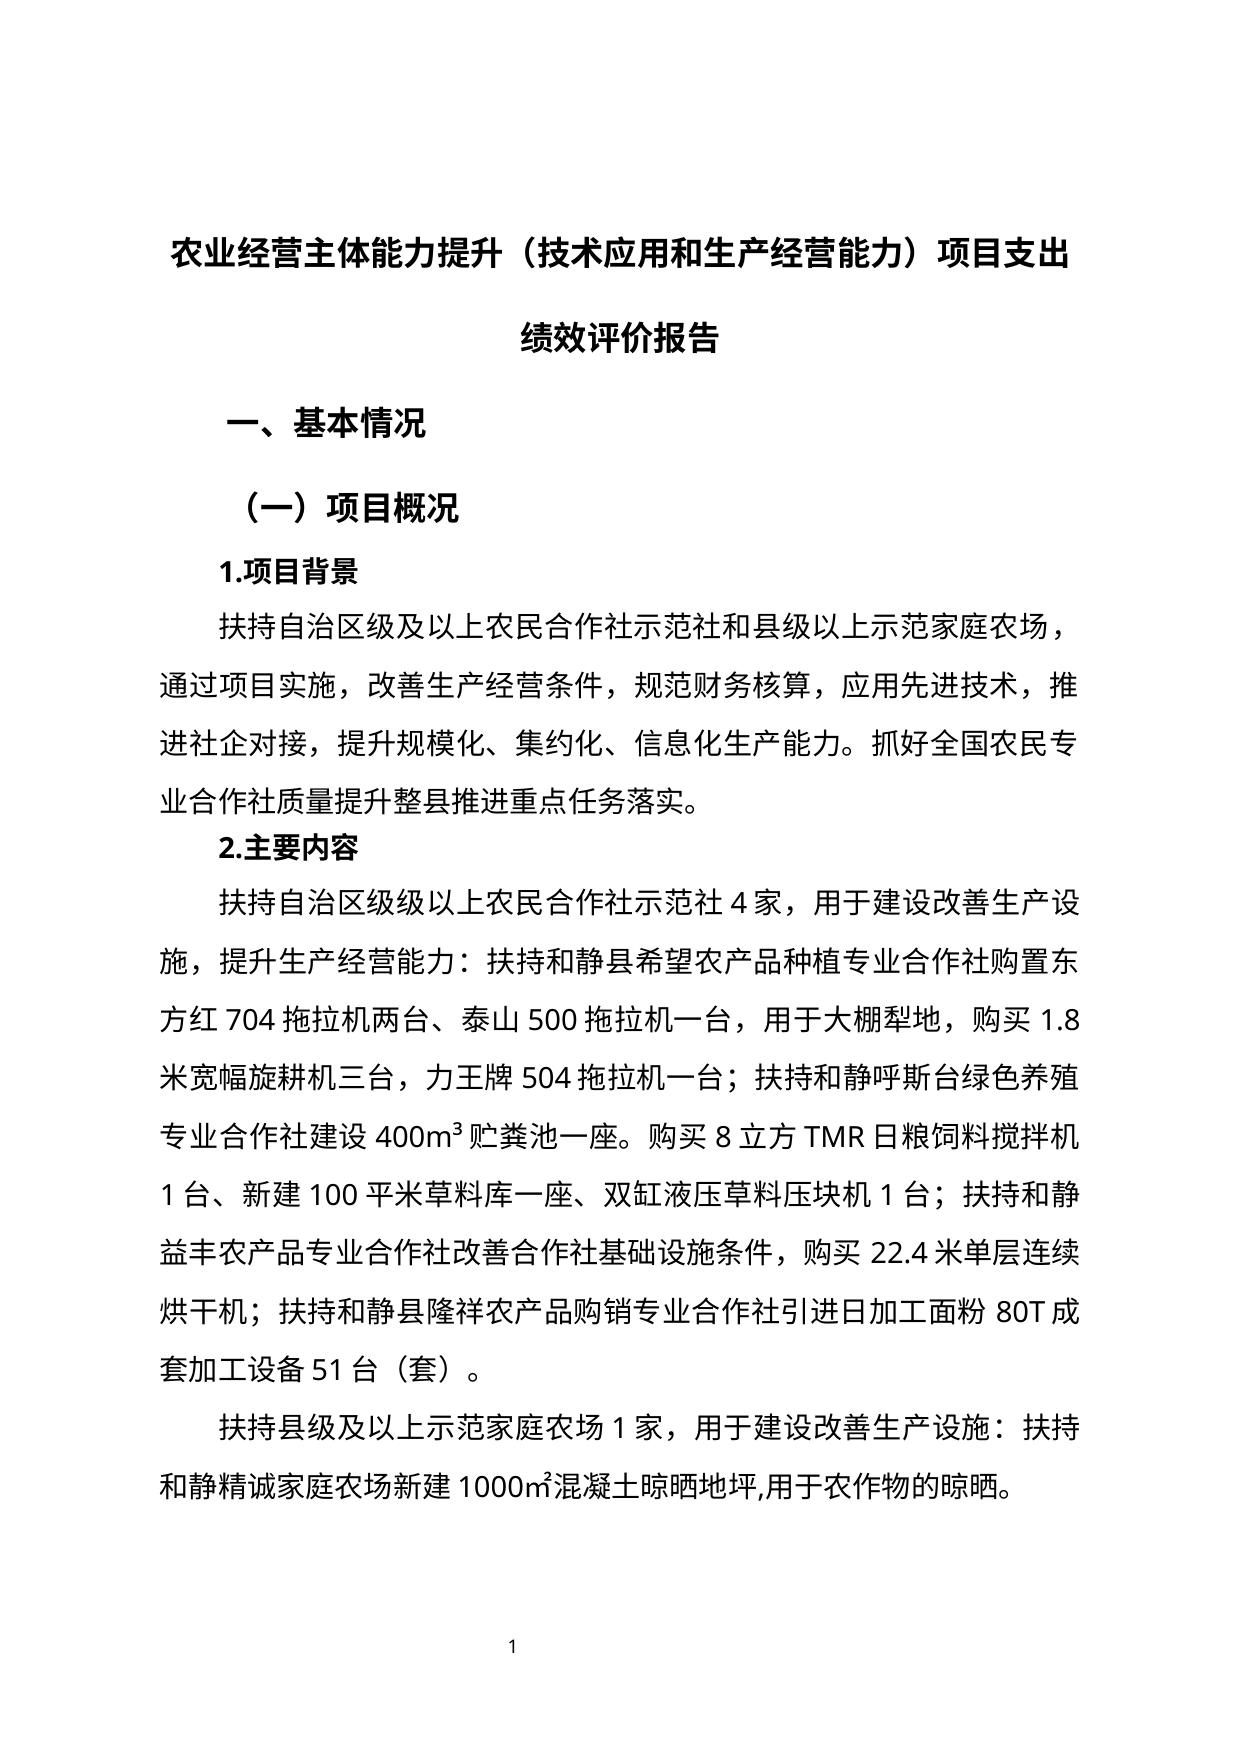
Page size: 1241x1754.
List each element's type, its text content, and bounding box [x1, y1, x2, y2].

list 扶持县级及以上示范家庭农场1家，用于建设改善生产设施：扶持和静精诚家庭农场新建1000㎡混凝土晾晒地坪,用于农作物的晾晒。 [159, 1392, 1081, 1509]
subtitle 一、基本情况 [159, 379, 1081, 464]
text 农业经营主体能力提升（技术应用和生产经营能力）项目支出绩效评价报告 [159, 209, 1081, 379]
list 扶持自治区级级以上农民合作社示范社4家，用于建设改善生产设施，提升生产经营能力：扶持和静县希望农产品种植专业合作社购置东方红704拖拉机两台、泰山500拖拉机一台，用于大棚犁地，购买1.8米宽幅旋耕机三台，力王牌504拖拉机一台；扶持和静呼斯台绿色养殖专业合作社建设400m³贮粪池一座。购买8立方TMR日粮饲料搅拌机1台、新建100平米草料库一座、双缸液压草料压块机1台；扶持和静益丰农产品专业合作社改善合作社基础设施条件，购买22.4米单层连续烘干机；扶持和静县隆祥农产品购销专业合作社引进日加工面粉80T成套加工设备51台（套）。 [159, 867, 1081, 1392]
subtitle 2.主要内容 [159, 824, 1081, 867]
subtitle 1.项目背景 [159, 549, 1081, 591]
list 扶持自治区级及以上农民合作社示范社和县级以上示范家庭农场，通过项目实施，改善生产经营条件，规范财务核算，应用先进技术，推进社企对接，提升规模化、集约化、信息化生产能力。抓好全国农民专业合作社质量提升整县推进重点任务落实。 [159, 591, 1081, 824]
subtitle （一）项目概况 [159, 464, 1081, 549]
